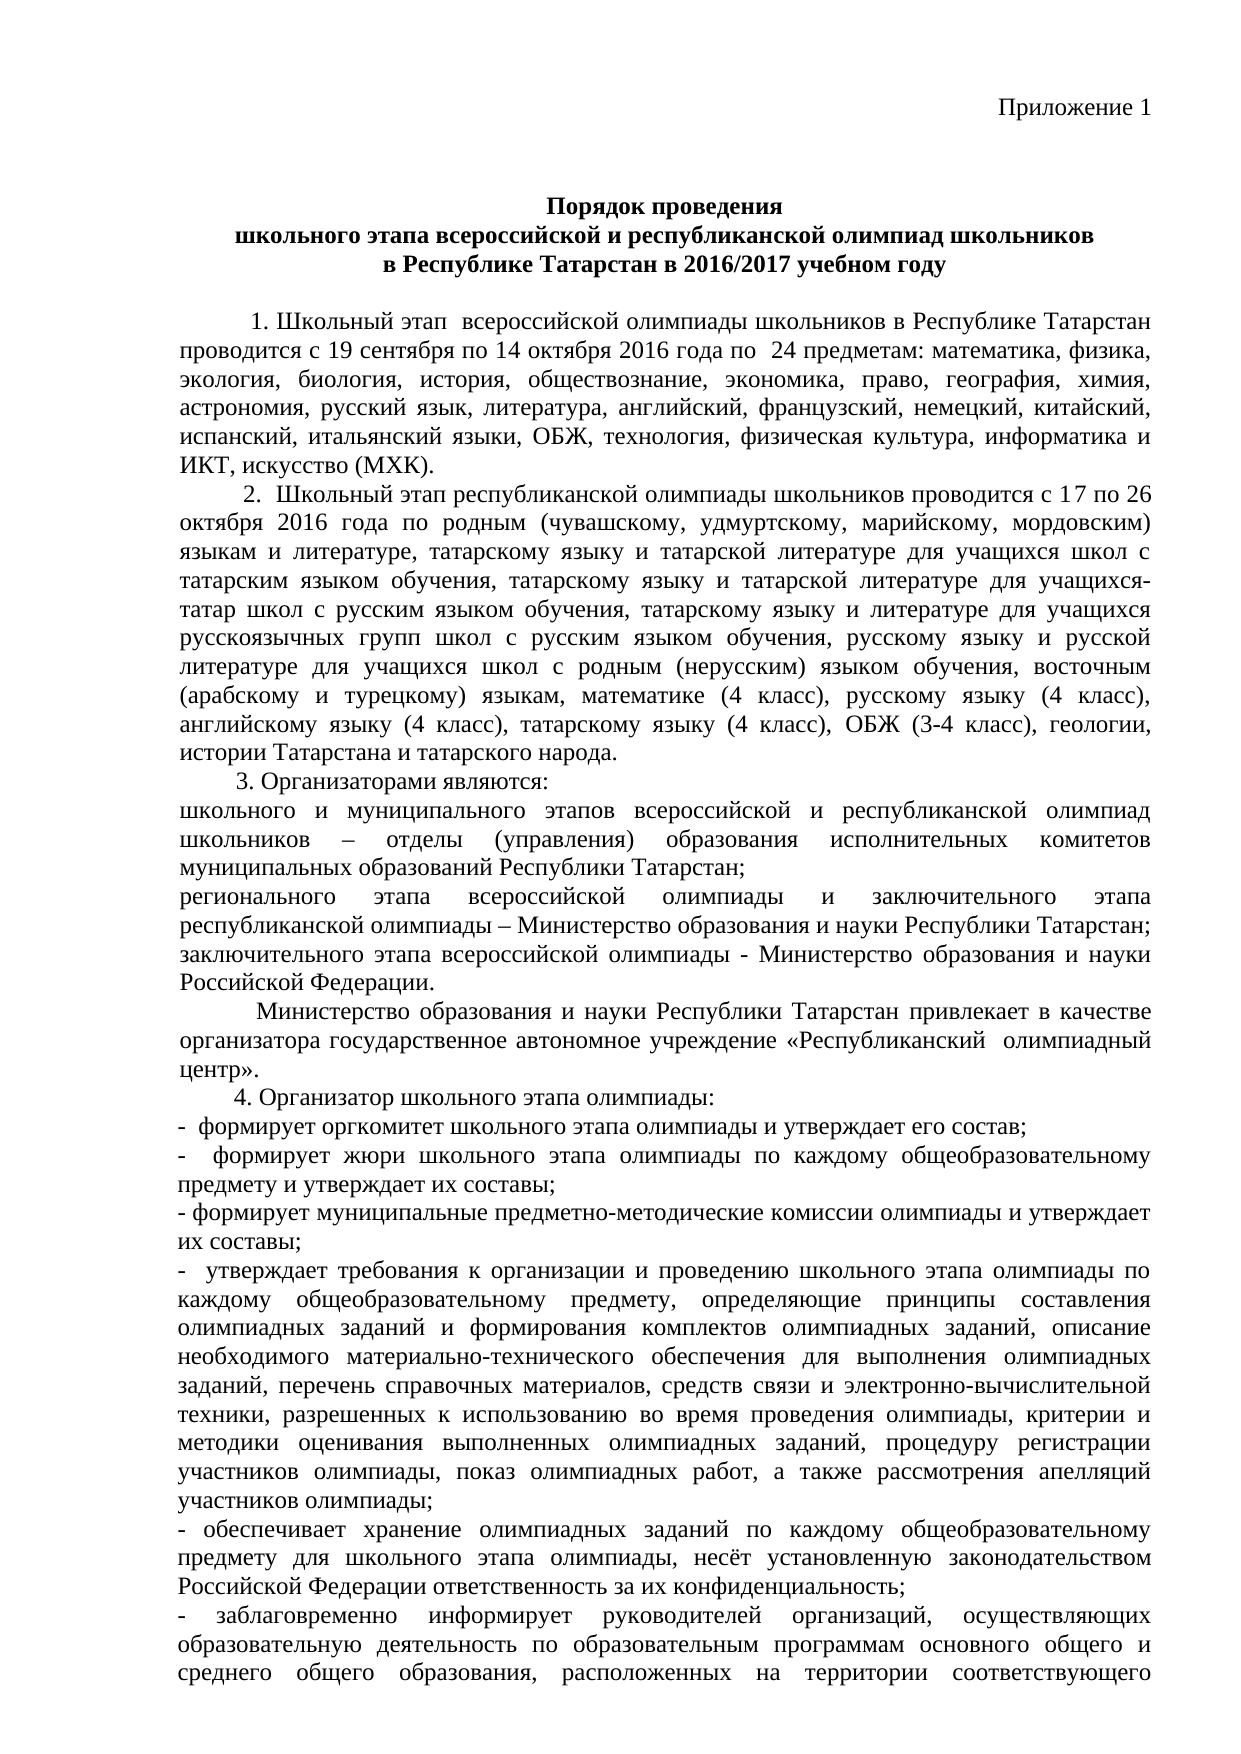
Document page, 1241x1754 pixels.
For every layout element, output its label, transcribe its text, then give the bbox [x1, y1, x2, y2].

text 3. Организаторами являются: [179, 766, 1152, 795]
text Порядок проведения [177, 191, 1152, 220]
text Министерство образования и науки Республики Татарстан привлекает в качестве организатора государственное автономное учреждение «Республиканский олимпиадный центр». [179, 996, 1152, 1082]
text - формирует муниципальные предметно-методические комиссии олимпиады и утверждает их составы; [177, 1197, 1152, 1255]
text 4. Организатор школьного этапа олимпиады: [177, 1082, 1152, 1111]
text заключительного этапа всероссийской олимпиады - Министерство образования и науки Российской Федерации. [179, 939, 1152, 996]
text - формирует жюри школьного этапа олимпиады по каждому общеобразовательному предмету и утверждает их составы; [177, 1140, 1152, 1197]
text Приложение 1 [177, 92, 1152, 121]
text школьного этапа всероссийской и республиканской олимпиад школьников [177, 220, 1152, 249]
text 2. Школьный этап республиканской олимпиады школьников проводится с 17 по 26 октября 2016 года по родным (чувашскому, удмуртскому, марийскому, мордовским) языкам и литературе, татарскому языку и татарской литературе для учащихся школ с татарским языком обучения, татарскому языку и татарской литературе для учащихся-татар школ с русским языком обучения, татарскому языку и литературе для учащихся русскоязычных групп школ с русским языком обучения, русскому языку и русской литературе для учащихся школ с родным (нерусским) языком обучения, восточным (арабскому и турецкому) языкам, математике (4 класс), русскому языку (4 класс), английскому языку (4 класс), татарскому языку (4 класс), ОБЖ (3-4 класс), геологии, истории Татарстана и татарского народа. [179, 479, 1152, 766]
text в Республике Татарстан в 2016/2017 учебном году [177, 249, 1152, 277]
text - обеспечивает хранение олимпиадных заданий по каждому общеобразовательному предмету для школьного этапа олимпиады, несёт установленную законодательством Российской Федерации ответственность за их конфиденциальность; [177, 1514, 1152, 1600]
text 1. Школьный этап всероссийской олимпиады школьников в Республике Татарстан проводится с 19 сентября по 14 октября 2016 года по 24 предметам: математика, физика, экология, биология, история, обществознание, экономика, право, география, химия, астрономия, русский язык, литература, английский, французский, немецкий, китайский, испанский, итальянский языки, ОБЖ, технология, физическая культура, информатика и ИКТ, искусство (МХК). [179, 306, 1152, 479]
text - формирует оргкомитет школьного этапа олимпиады и утверждает его состав; [177, 1111, 1152, 1140]
text школьного и муниципального этапов всероссийской и республиканской олимпиад школьников – отделы (управления) образования исполнительных комитетов муниципальных образований Республики Татарстан; [179, 795, 1152, 881]
text регионального этапа всероссийской олимпиады и заключительного этапа республиканской олимпиады – Министерство образования и науки Республики Татарстан; [179, 881, 1152, 939]
text - утверждает требования к организации и проведению школьного этапа олимпиады по каждому общеобразовательному предмету, определяющие принципы составления олимпиадных заданий и формирования комплектов олимпиадных заданий, описание необходимого материально-технического обеспечения для выполнения олимпиадных заданий, перечень справочных материалов, средств связи и электронно-вычислительной техники, разрешенных к использованию во время проведения олимпиады, критерии и методики оценивания выполненных олимпиадных заданий, процедуру регистрации участников олимпиады, показ олимпиадных работ, а также рассмотрения апелляций участников олимпиады; [177, 1255, 1152, 1514]
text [177, 1600, 1152, 1686]
